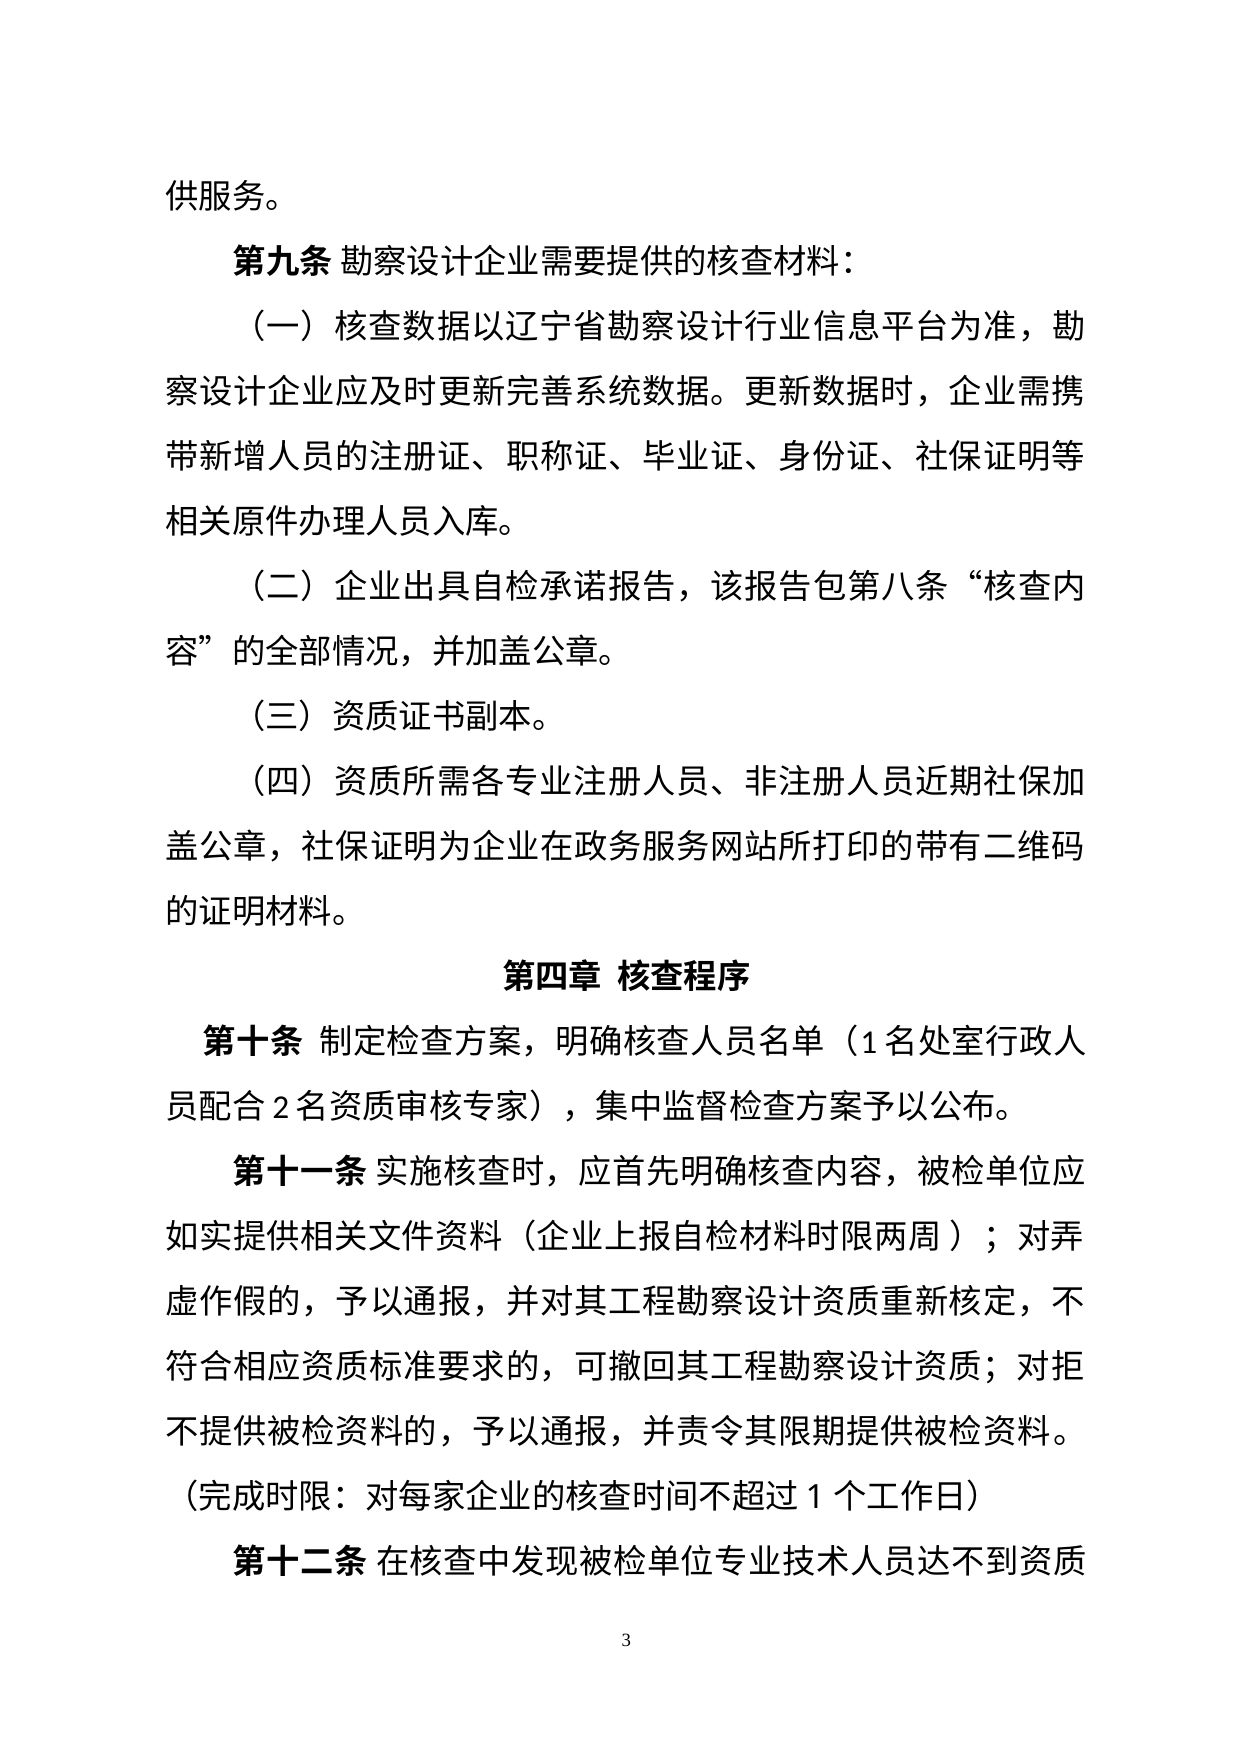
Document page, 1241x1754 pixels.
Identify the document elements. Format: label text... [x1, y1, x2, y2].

text 第四章 核查程序 [165, 942, 1087, 1007]
text 第九条 勘察设计企业需要提供的核查材料： [165, 227, 1087, 292]
text 第十一条 实施核查时，应首先明确核查内容，被检单位应如实提供相关文件资料（企业上报自检材料时限两周 ）；对弄虚作假的，予以通报，并对其工程勘察设计资质重新核定，不符合相应资质标准要求的，可撤回其工程勘察设计资质；对拒不提供被检资料的，予以通报，并责令其限期提供被检资料。（完成时限：对每家企业的核查时间不超过1 个工作日） [165, 1137, 1087, 1527]
text （三）资质证书副本。 [165, 682, 1087, 747]
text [165, 1527, 1087, 1592]
text （四）资质所需各专业注册人员、非注册人员近期社保加盖公章，社保证明为企业在政务服务网站所打印的带有二维码的证明材料。 [165, 747, 1087, 942]
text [165, 162, 1087, 227]
text （二）企业出具自检承诺报告，该报告包第八条“核查内容”的全部情况，并加盖公章。 [165, 552, 1087, 682]
text 第十条 制定检查方案，明确核查人员名单（1名处室行政人员配合2名资质审核专家），集中监督检查方案予以公布。 [165, 1007, 1087, 1137]
text （一）核查数据以辽宁省勘察设计行业信息平台为准，勘察设计企业应及时更新完善系统数据。更新数据时，企业需携带新增人员的注册证、职称证、毕业证、身份证、社保证明等相关原件办理人员入库。 [165, 292, 1087, 552]
